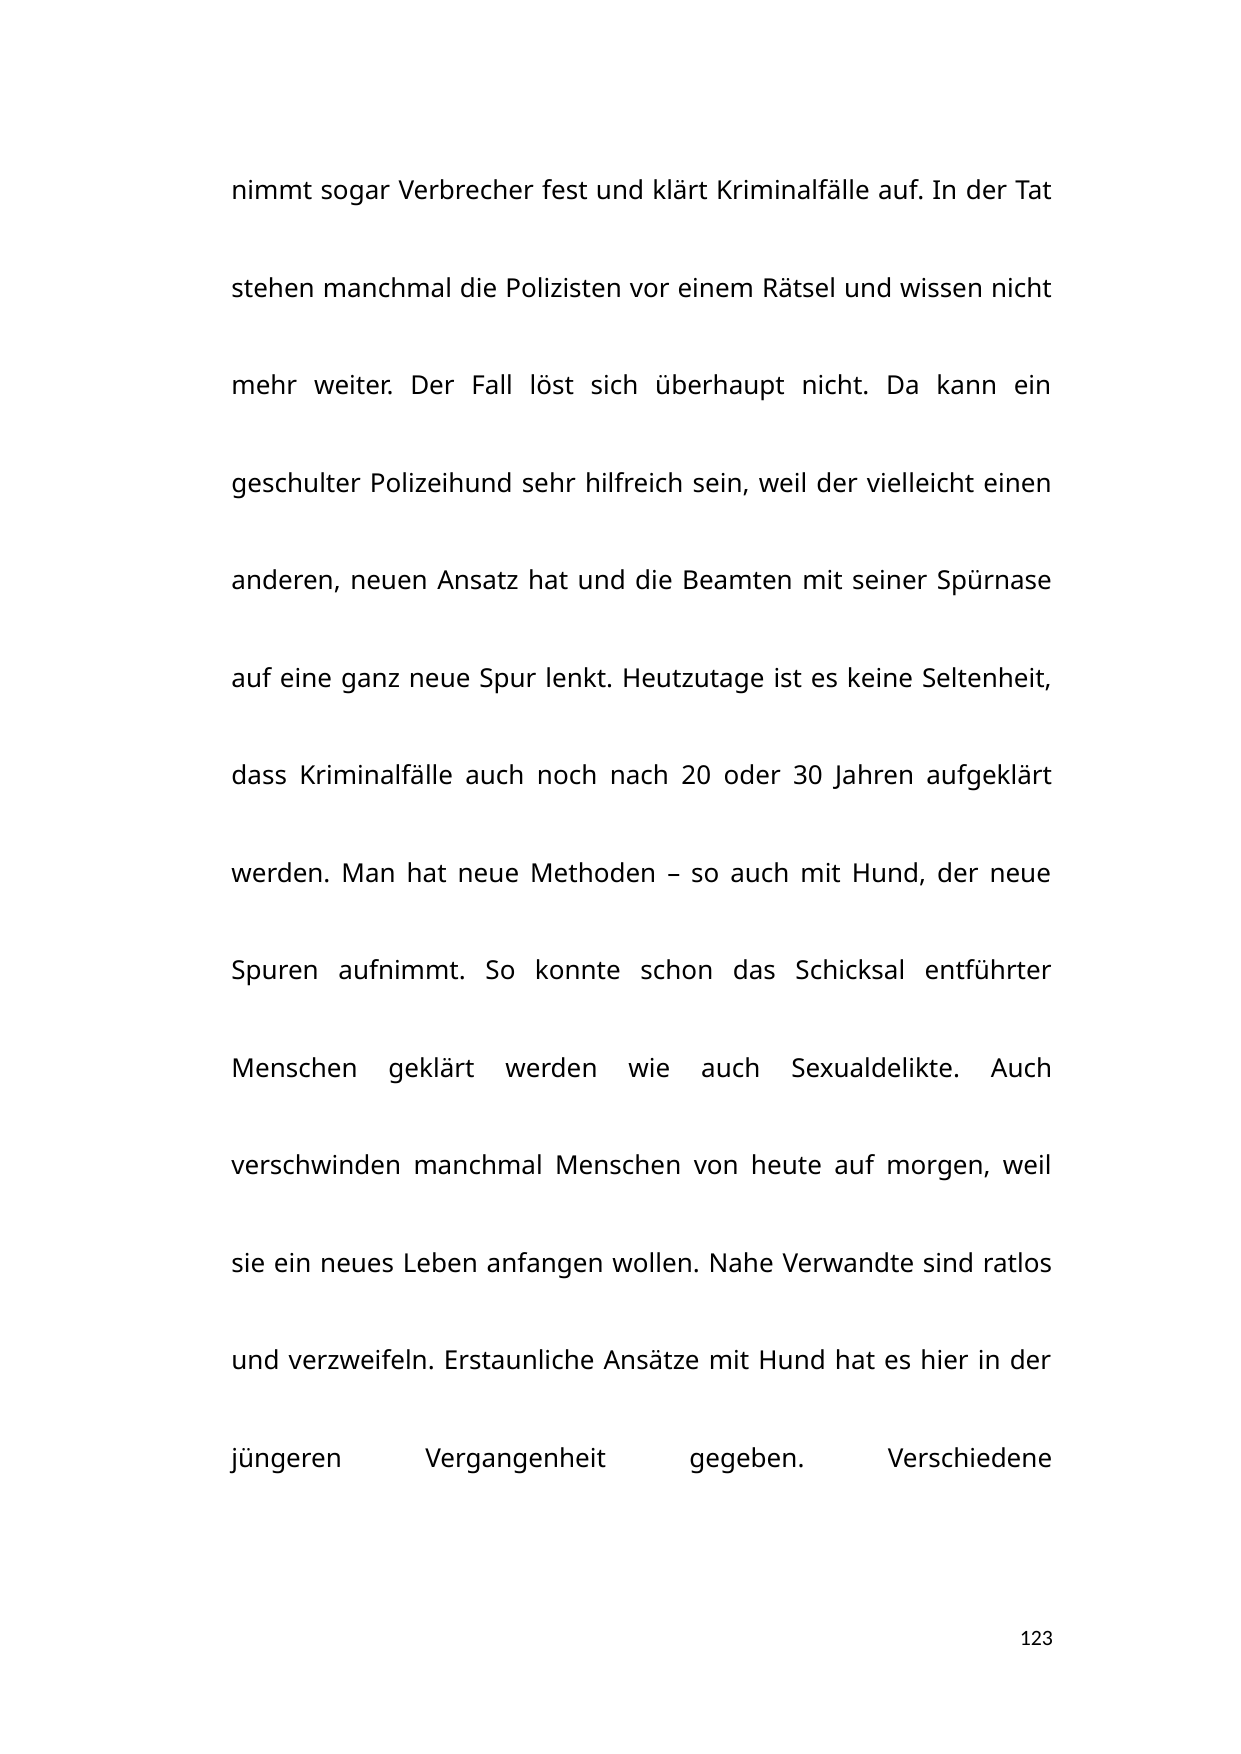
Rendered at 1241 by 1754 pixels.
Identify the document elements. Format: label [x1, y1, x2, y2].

text [231, 157, 1053, 1489]
